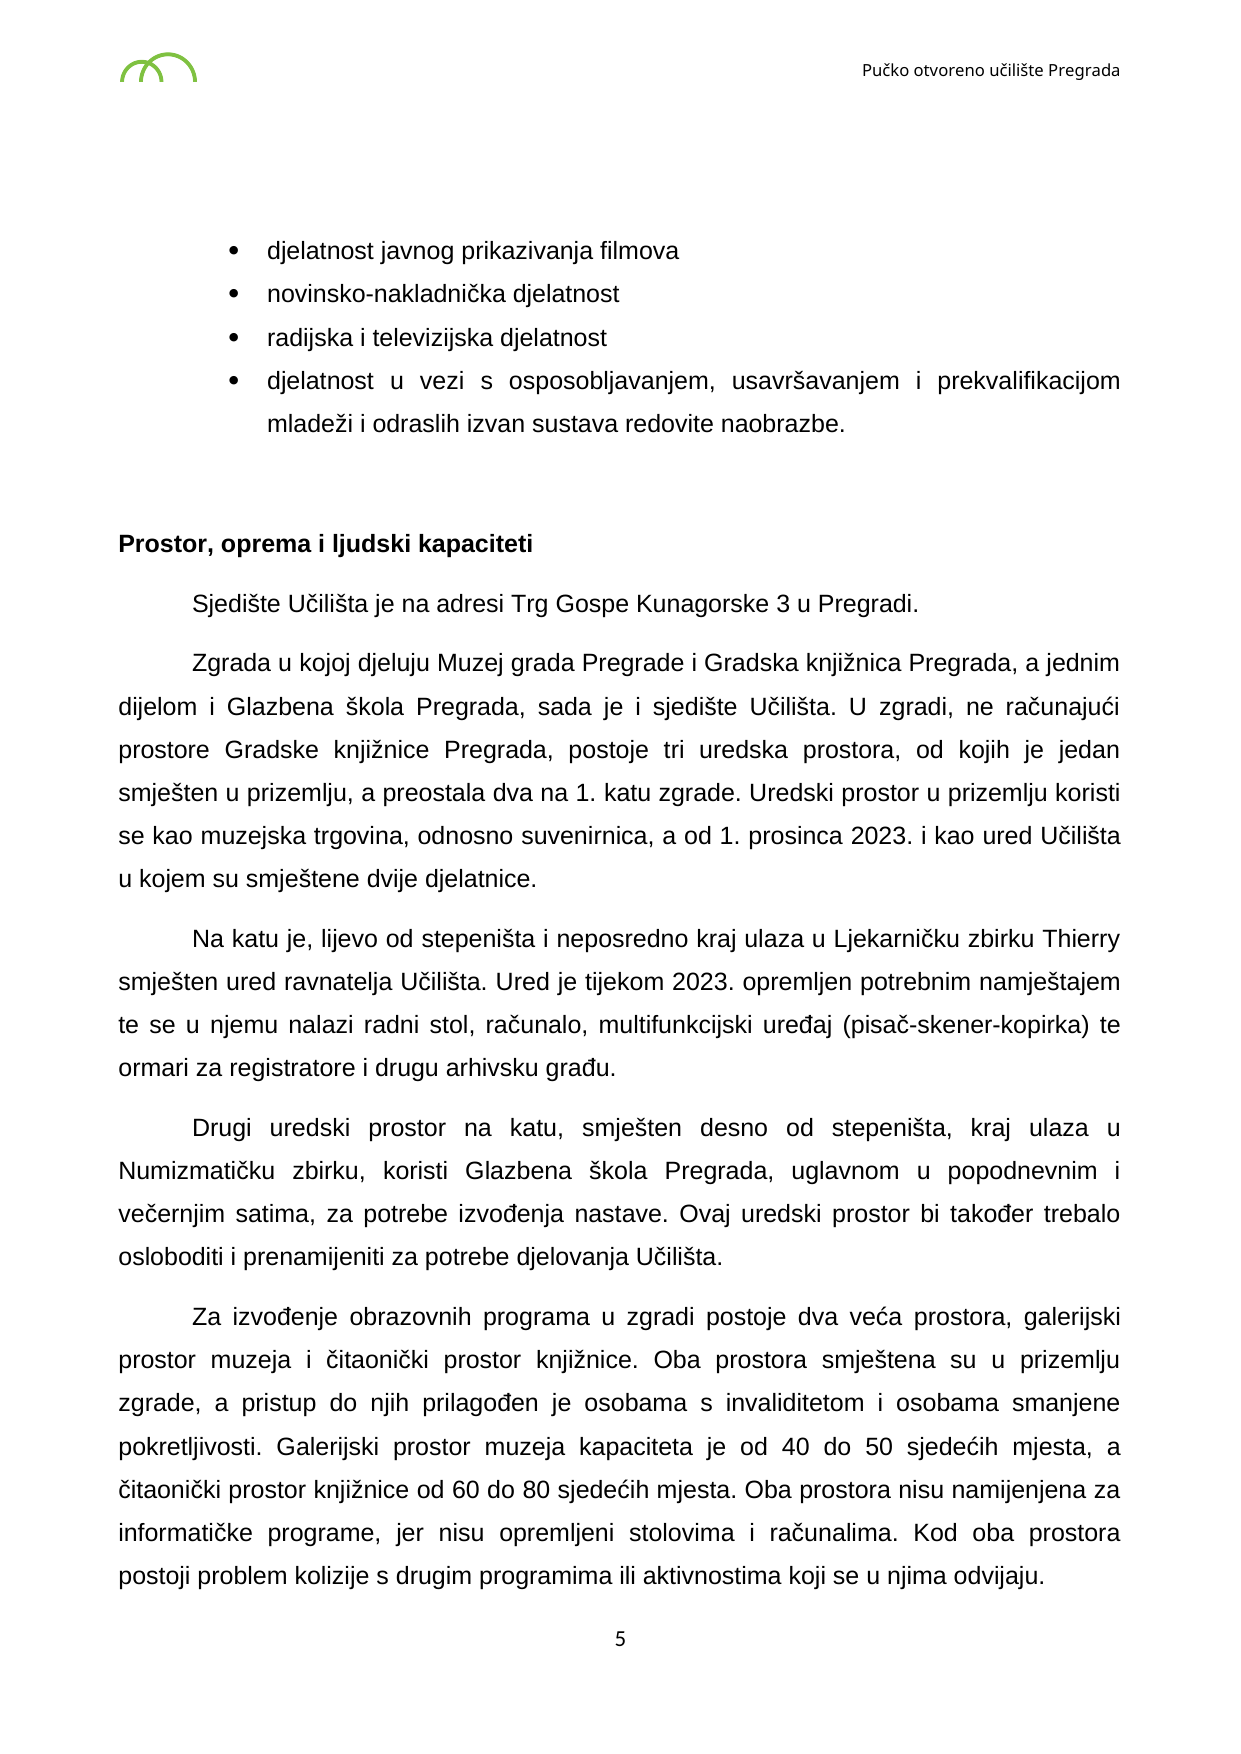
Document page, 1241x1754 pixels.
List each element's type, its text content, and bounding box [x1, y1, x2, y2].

picture [118, 51, 199, 83]
text Drugi uredski prostor na katu, smješten desno od stepeništa, kraj ulaza u Numizmatičku zbirku, koristi Glazbena škola Pregrada, uglavnom u popodnevnim i večernjim satima, za potrebe izvođenja nastave. Ovaj uredski prostor bi također trebalo osloboditi i prenamijeniti za potrebe djelovanja Učilišta. [118, 1113, 1122, 1271]
text Za izvođenje obrazovnih programa u zgradi postoje dva veća prostora, galerijski prostor muzeja i čitaonički prostor knjižnice. Oba prostora smještena su u prizemlju zgrade, a pristup do njih prilagođen je osobama s invaliditetom i osobama smanjene pokretljivosti. Galerijski prostor muzeja kapaciteta je od 40 do 50 sjedećih mjesta, a čitaonički prostor knjižnice od 60 do 80 sjedećih mjesta. Oba prostora nisu namijenjena za informatičke programe, jer nisu opremljeni stolovima i računalima. Kod oba prostora postoji problem kolizije s drugim programima ili aktivnostima koji se u njima odvijaju. [118, 1302, 1122, 1589]
list novinsko-nakladnička djelatnost [229, 279, 1122, 308]
list djelatnost javnog prikazivanja filmova [229, 236, 1122, 265]
text Prostor, oprema i ljudski kapaciteti [118, 529, 1122, 557]
list radijska i televizijska djelatnost [229, 323, 1122, 352]
text Zgrada u kojoj djeluju Muzej grada Pregrade i Gradska knjižnica Pregrada, a jednim dijelom i Glazbena škola Pregrada, sada je i sjedište Učilišta. U zgradi, ne računajući prostore Gradske knjižnice Pregrada, postoje tri uredska prostora, od kojih je jedan smješten u prizemlju, a preostala dva na 1. katu zgrade. Uredski prostor u prizemlju koristi se kao muzejska trgovina, odnosno suvenirnica, a od 1. prosinca 2023. i kao ured Učilišta u kojem su smještene dvije djelatnice. [118, 648, 1122, 893]
text Sjedište Učilišta je na adresi Trg Gospe Kunagorske 3 u Pregradi. [118, 588, 1122, 617]
list djelatnost u vezi s osposobljavanjem, usavršavanjem i prekvalifikacijom mladeži i odraslih izvan sustava redovite naobrazbe. [229, 366, 1122, 438]
text Na katu je, lijevo od stepeništa i neposredno kraj ulaza u Ljekarničku zbirku Thierry smješten ured ravnatelja Učilišta. Ured je tijekom 2023. opremljen potrebnim namještajem te se u njemu nalazi radni stol, računalo, multifunkcijski uređaj (pisač-skener-kopirka) te ormari za registratore i drugu arhivsku građu. [118, 924, 1122, 1082]
